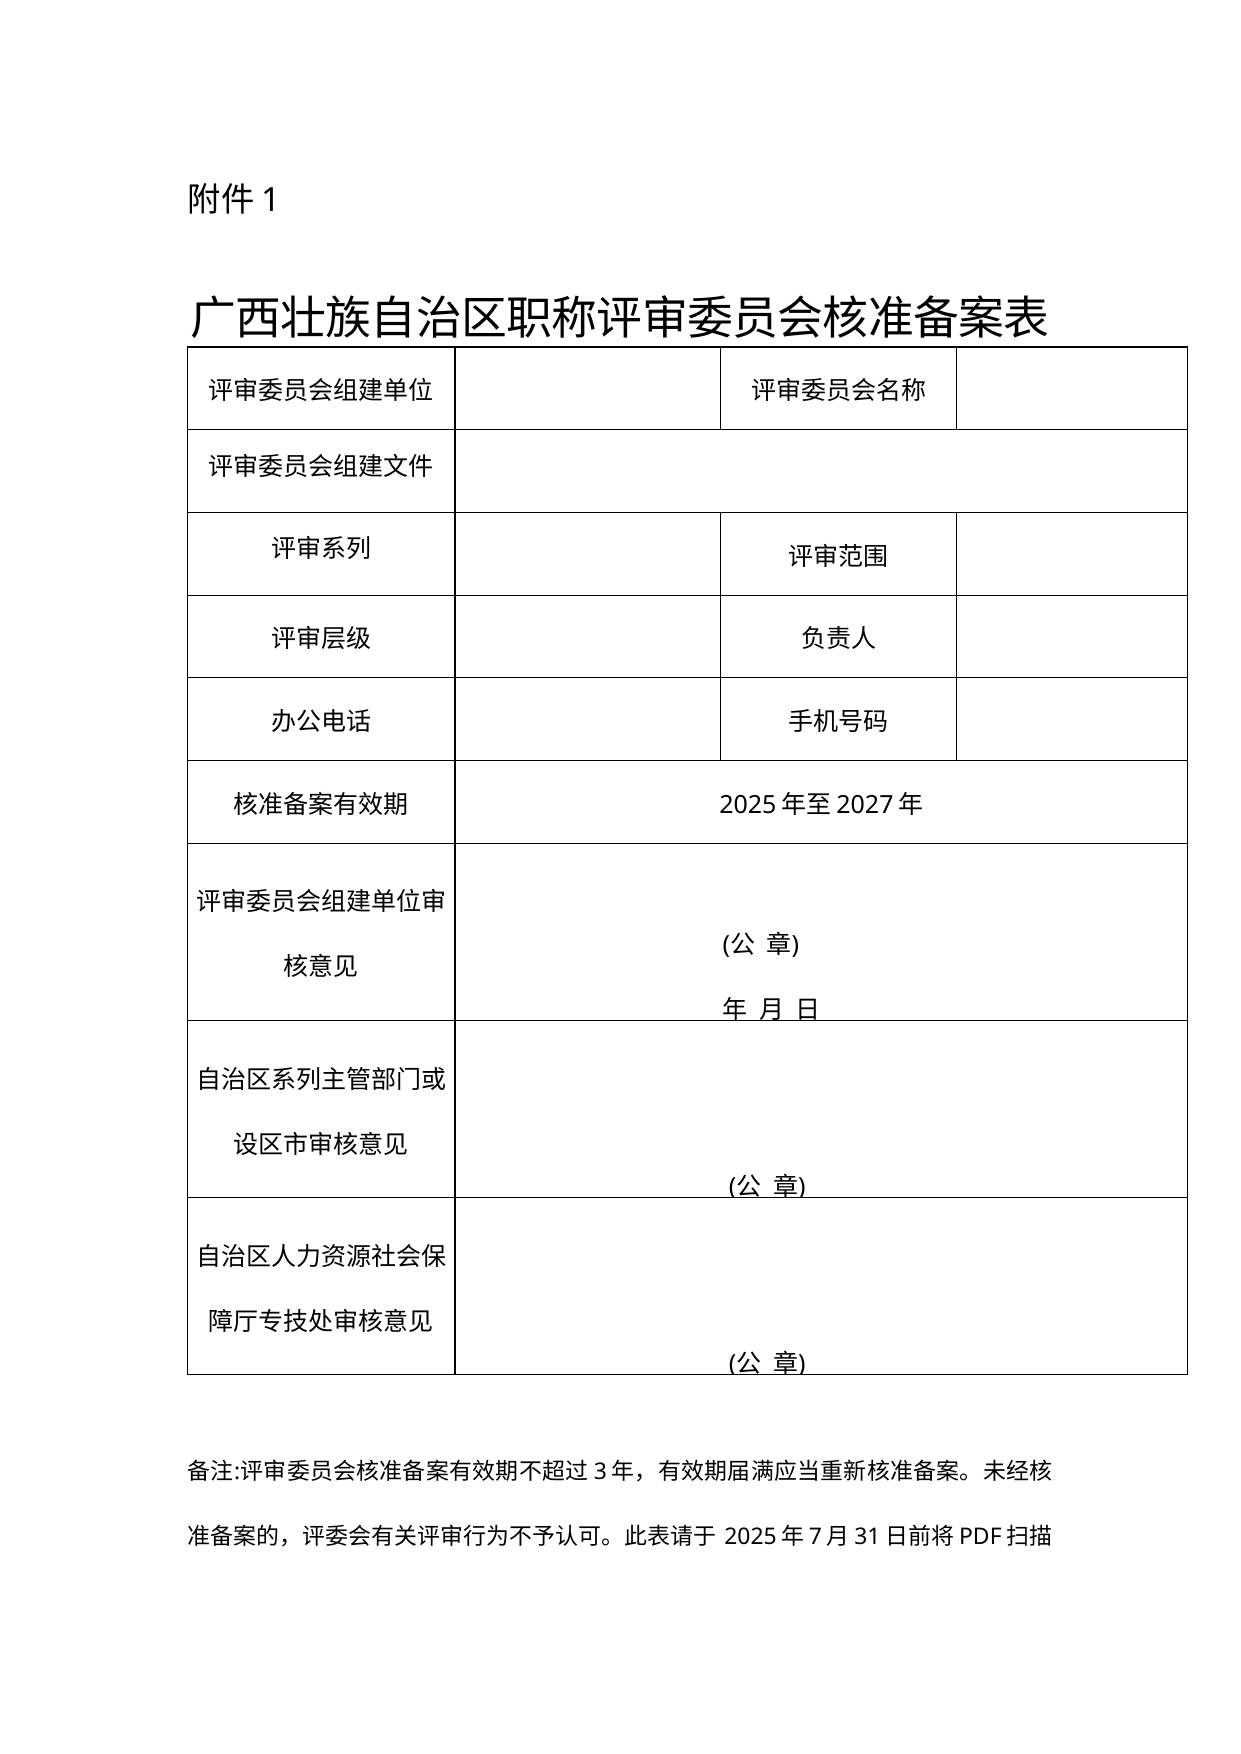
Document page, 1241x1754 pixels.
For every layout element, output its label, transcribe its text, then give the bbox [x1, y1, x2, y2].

table_cell [957, 678, 1187, 760]
table_cell 评审层级 [188, 596, 454, 677]
table_cell 办公电话 [188, 678, 454, 760]
table_cell [957, 513, 1187, 594]
table_cell [456, 596, 720, 677]
table_header [957, 348, 1187, 429]
table_cell 评审委员会组建单位审核意见 [188, 844, 454, 1020]
table_header 评审委员会组建单位 [188, 348, 454, 429]
table_cell (公 章) 年 月 日 [456, 844, 1187, 1020]
table_cell 评审系列 （行业、专业） [188, 513, 454, 594]
table_cell [957, 596, 1187, 677]
table_cell [456, 430, 1187, 512]
table_cell 负责人 [721, 596, 956, 677]
table_header 评审委员会名称 [721, 348, 956, 429]
table_cell [456, 513, 720, 594]
table_cell 自治区系列主管部门或设区市审核意见 [188, 1021, 454, 1197]
table_cell [456, 678, 720, 760]
table_header [456, 348, 720, 429]
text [187, 1437, 1053, 1567]
table_cell 评审范围 [721, 513, 956, 594]
table_cell (公 章) 年 月 日 [456, 1198, 1187, 1374]
table_cell 自治区人力资源社会保障厅专技处审核意见 [188, 1198, 454, 1374]
table_cell (公 章) 年 月 日 [456, 1021, 1187, 1197]
text 附件1 [187, 162, 1053, 223]
table_cell 核准备案有效期 [188, 761, 454, 843]
text 广西壮族自治区职称评审委员会核准备案表 [187, 285, 1053, 346]
table_cell 2025年至2027年 [456, 761, 1187, 843]
table_cell 评审委员会组建文件 （文件标题及文号） [188, 430, 454, 512]
table_cell 手机号码 [721, 678, 956, 760]
